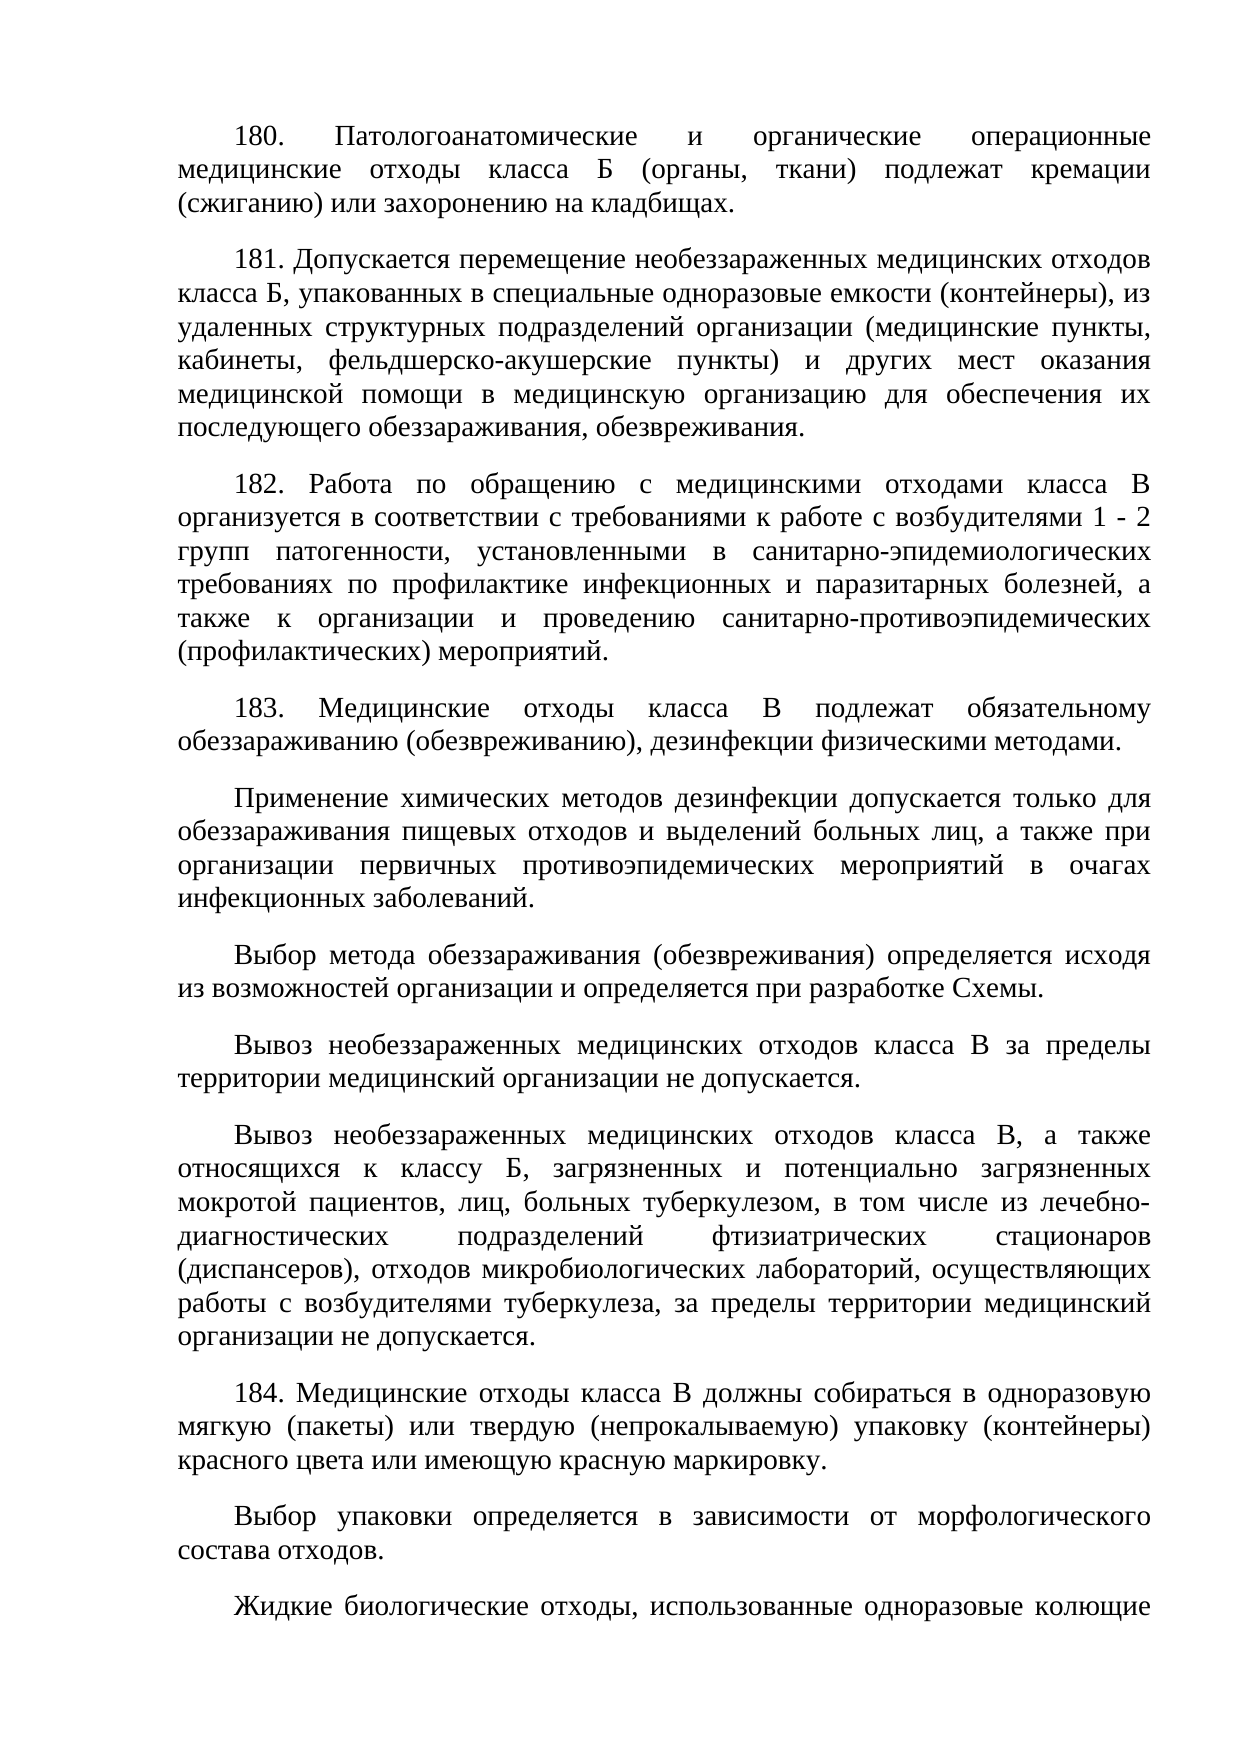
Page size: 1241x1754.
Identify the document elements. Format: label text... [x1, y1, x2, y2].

text 180. Патологоанатомические и органические операционные медицинские отходы класса Б (органы, ткани) подлежат кремации (сжиганию) или захоронению на кладбищах. [177, 118, 1152, 219]
text 184. Медицинские отходы класса В должны собираться в одноразовую мягкую (пакеты) или твердую (непрокалываемую) упаковку (контейнеры) красного цвета или имеющую красную маркировку. [177, 1375, 1152, 1475]
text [177, 1588, 1152, 1622]
text 182. Работа по обращению с медицинскими отходами класса В организуется в соответствии с требованиями к работе с возбудителями 1 - 2 групп патогенности, установленными в санитарно-эпидемиологических требованиях по профилактике инфекционных и паразитарных болезней, а также к организации и проведению санитарно-противоэпидемических (профилактических) мероприятий. [177, 466, 1152, 667]
text Вывоз необеззараженных медицинских отходов класса В за пределы территории медицинский организации не допускается. [177, 1027, 1152, 1094]
text 183. Медицинские отходы класса В подлежат обязательному обеззараживанию (обезвреживанию), дезинфекции физическими методами. [177, 690, 1152, 757]
text Применение химических методов дезинфекции допускается только для обеззараживания пищевых отходов и выделений больных лиц, а также при организации первичных противоэпидемических мероприятий в очагах инфекционных заболеваний. [177, 780, 1152, 914]
text Выбор упаковки определяется в зависимости от морфологического состава отходов. [177, 1498, 1152, 1565]
text Выбор метода обеззараживания (обезвреживания) определяется исходя из возможностей организации и определяется при разработке Схемы. [177, 937, 1152, 1004]
text 181. Допускается перемещение необеззараженных медицинских отходов класса Б, упакованных в специальные одноразовые емкости (контейнеры), из удаленных структурных подразделений организации (медицинские пункты, кабинеты, фельдшерско-акушерские пункты) и других мест оказания медицинской помощи в медицинскую организацию для обеспечения их последующего обеззараживания, обезвреживания. [177, 242, 1152, 443]
text Вывоз необеззараженных медицинских отходов класса В, а также относящихся к классу Б, загрязненных и потенциально загрязненных мокротой пациентов, лиц, больных туберкулезом, в том числе из лечебно-диагностических подразделений фтизиатрических стационаров (диспансеров), отходов микробиологических лабораторий, осуществляющих работы с возбудителями туберкулеза, за пределы территории медицинский организации не допускается. [177, 1117, 1152, 1352]
